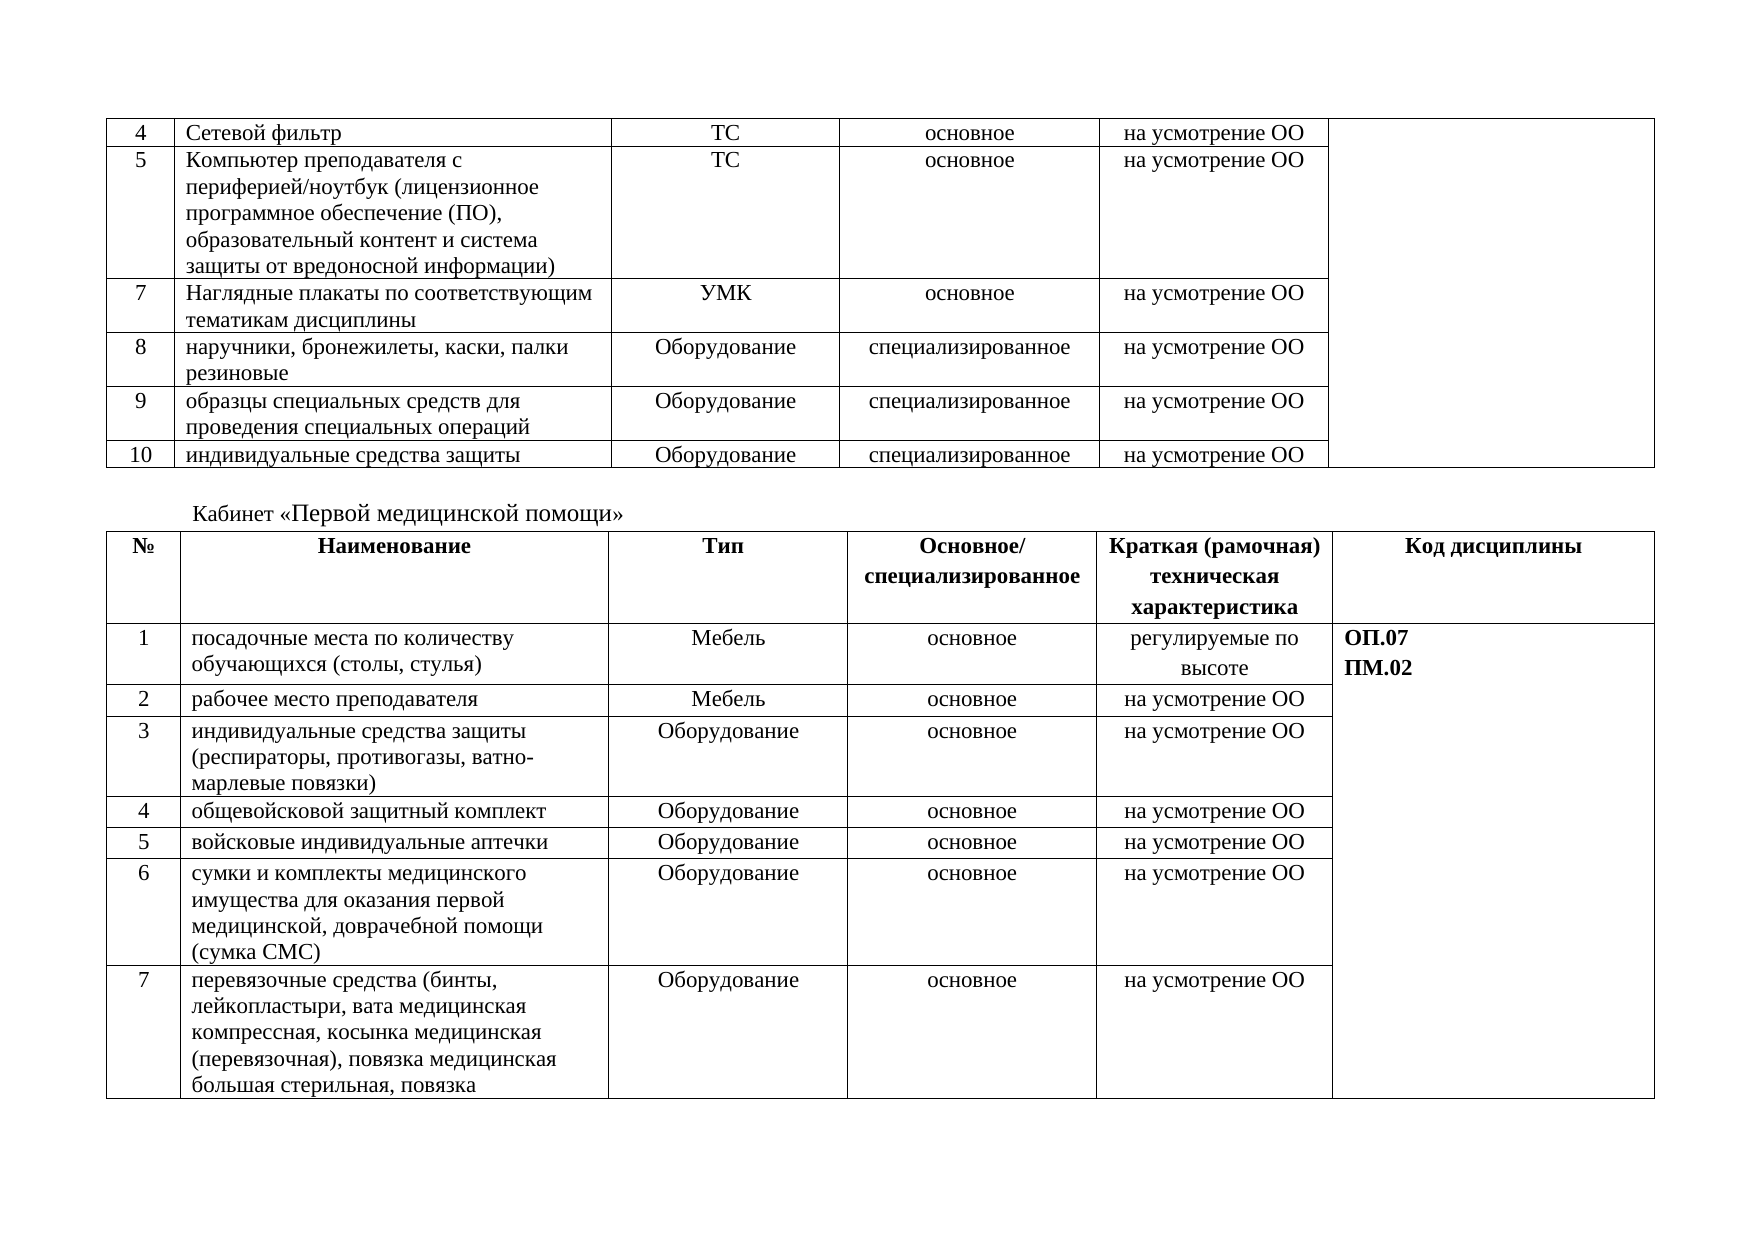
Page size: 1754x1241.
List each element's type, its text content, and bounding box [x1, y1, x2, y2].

table_cell 4 [107, 119, 174, 146]
table_cell на усмотрение ОО [1100, 119, 1328, 146]
table_cell основное [848, 685, 1096, 716]
table_cell 4 [107, 797, 180, 827]
table_cell на усмотрение ОО [1097, 685, 1332, 716]
table_cell основное [848, 966, 1096, 1097]
table_cell ТС [612, 147, 839, 278]
table_header Наименование [181, 532, 608, 623]
table_cell на усмотрение ОО [1097, 797, 1332, 827]
table_cell 6 [107, 859, 180, 965]
table_header Основное/ специализированное [848, 532, 1096, 623]
table_cell основное [848, 624, 1096, 684]
table_cell УМК [612, 279, 839, 332]
table_cell 7 [107, 279, 174, 332]
text Кабинет «Первой медицинской помощи» [192, 498, 1665, 527]
table_cell 2 [107, 685, 180, 716]
table_cell на усмотрение ОО [1097, 859, 1332, 965]
table_cell основное [848, 828, 1096, 858]
table_cell Оборудование [609, 797, 847, 827]
table_cell специализированное [840, 441, 1099, 467]
table_cell рабочее место преподавателя [181, 685, 608, 716]
table_cell на усмотрение ОО [1100, 441, 1328, 467]
table_cell основное [840, 279, 1099, 332]
table_cell на усмотрение ОО [1097, 966, 1332, 1097]
table_cell Сетевой фильтр [175, 119, 611, 146]
table_header Код дисциплины [1333, 532, 1654, 623]
table_cell основное [848, 717, 1096, 796]
table_cell основное [840, 119, 1099, 146]
table_cell войсковые индивидуальные аптечки [181, 828, 608, 858]
table_cell сумки и комплекты медицинского имущества для оказания первой медицинской, доврачебной помощи (сумка СМС) [181, 859, 608, 965]
table_cell основное [840, 147, 1099, 278]
table_cell регулируемые по высоте [1097, 624, 1332, 684]
table_cell 9 [107, 387, 174, 439]
table_cell на усмотрение ОО [1100, 147, 1328, 278]
table_cell Мебель [609, 685, 847, 716]
table_cell общевойсковой защитный комплект [181, 797, 608, 827]
table_cell Оборудование [612, 333, 839, 386]
table_cell специализированное [840, 387, 1099, 439]
table_cell 5 [107, 828, 180, 858]
table_cell на усмотрение ОО [1100, 333, 1328, 386]
table_header № [107, 532, 180, 623]
table_cell Мебель [609, 624, 847, 684]
table_cell Оборудование [609, 966, 847, 1097]
table_cell ОП.07 ПМ.02 [1333, 624, 1654, 1097]
table_cell 3 [107, 717, 180, 796]
table_cell основное [848, 797, 1096, 827]
table_header Краткая (рамочная) техническая характеристика [1097, 532, 1332, 623]
table_cell индивидуальные средства защиты (респираторы, противогазы, ватно-марлевые повязки) [181, 717, 608, 796]
table_cell на усмотрение ОО [1097, 828, 1332, 858]
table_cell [181, 966, 608, 1097]
table_cell основное [848, 859, 1096, 965]
table_cell 10 [107, 441, 174, 467]
table_cell Оборудование [612, 441, 839, 467]
table_cell Компьютер преподавателя с периферией/ноутбук (лицензионное программное обеспечение (ПО), образовательный контент и система защиты от вредоносной информации) [175, 147, 611, 278]
table_cell Оборудование [609, 717, 847, 796]
table_cell 8 [107, 333, 174, 386]
table_header Тип [609, 532, 847, 623]
table_cell Оборудование [612, 387, 839, 439]
table_cell посадочные места по количеству обучающихся (столы, стулья) [181, 624, 608, 684]
table_cell образцы специальных средств для проведения специальных операций [175, 387, 611, 439]
table_cell Оборудование [609, 859, 847, 965]
table_cell индивидуальные средства защиты [175, 441, 611, 467]
table_cell на усмотрение ОО [1100, 279, 1328, 332]
table_cell ТС [612, 119, 839, 146]
table_cell 5 [107, 147, 174, 278]
table_cell 1 [107, 624, 180, 684]
table_cell специализированное [840, 333, 1099, 386]
table_cell Оборудование [609, 828, 847, 858]
table_cell на усмотрение ОО [1097, 717, 1332, 796]
table_cell Наглядные плакаты по соответствующим тематикам дисциплины [175, 279, 611, 332]
table_cell на усмотрение ОО [1100, 387, 1328, 439]
table_cell 7 [107, 966, 180, 1097]
table_cell наручники, бронежилеты, каски, палки резиновые [175, 333, 611, 386]
